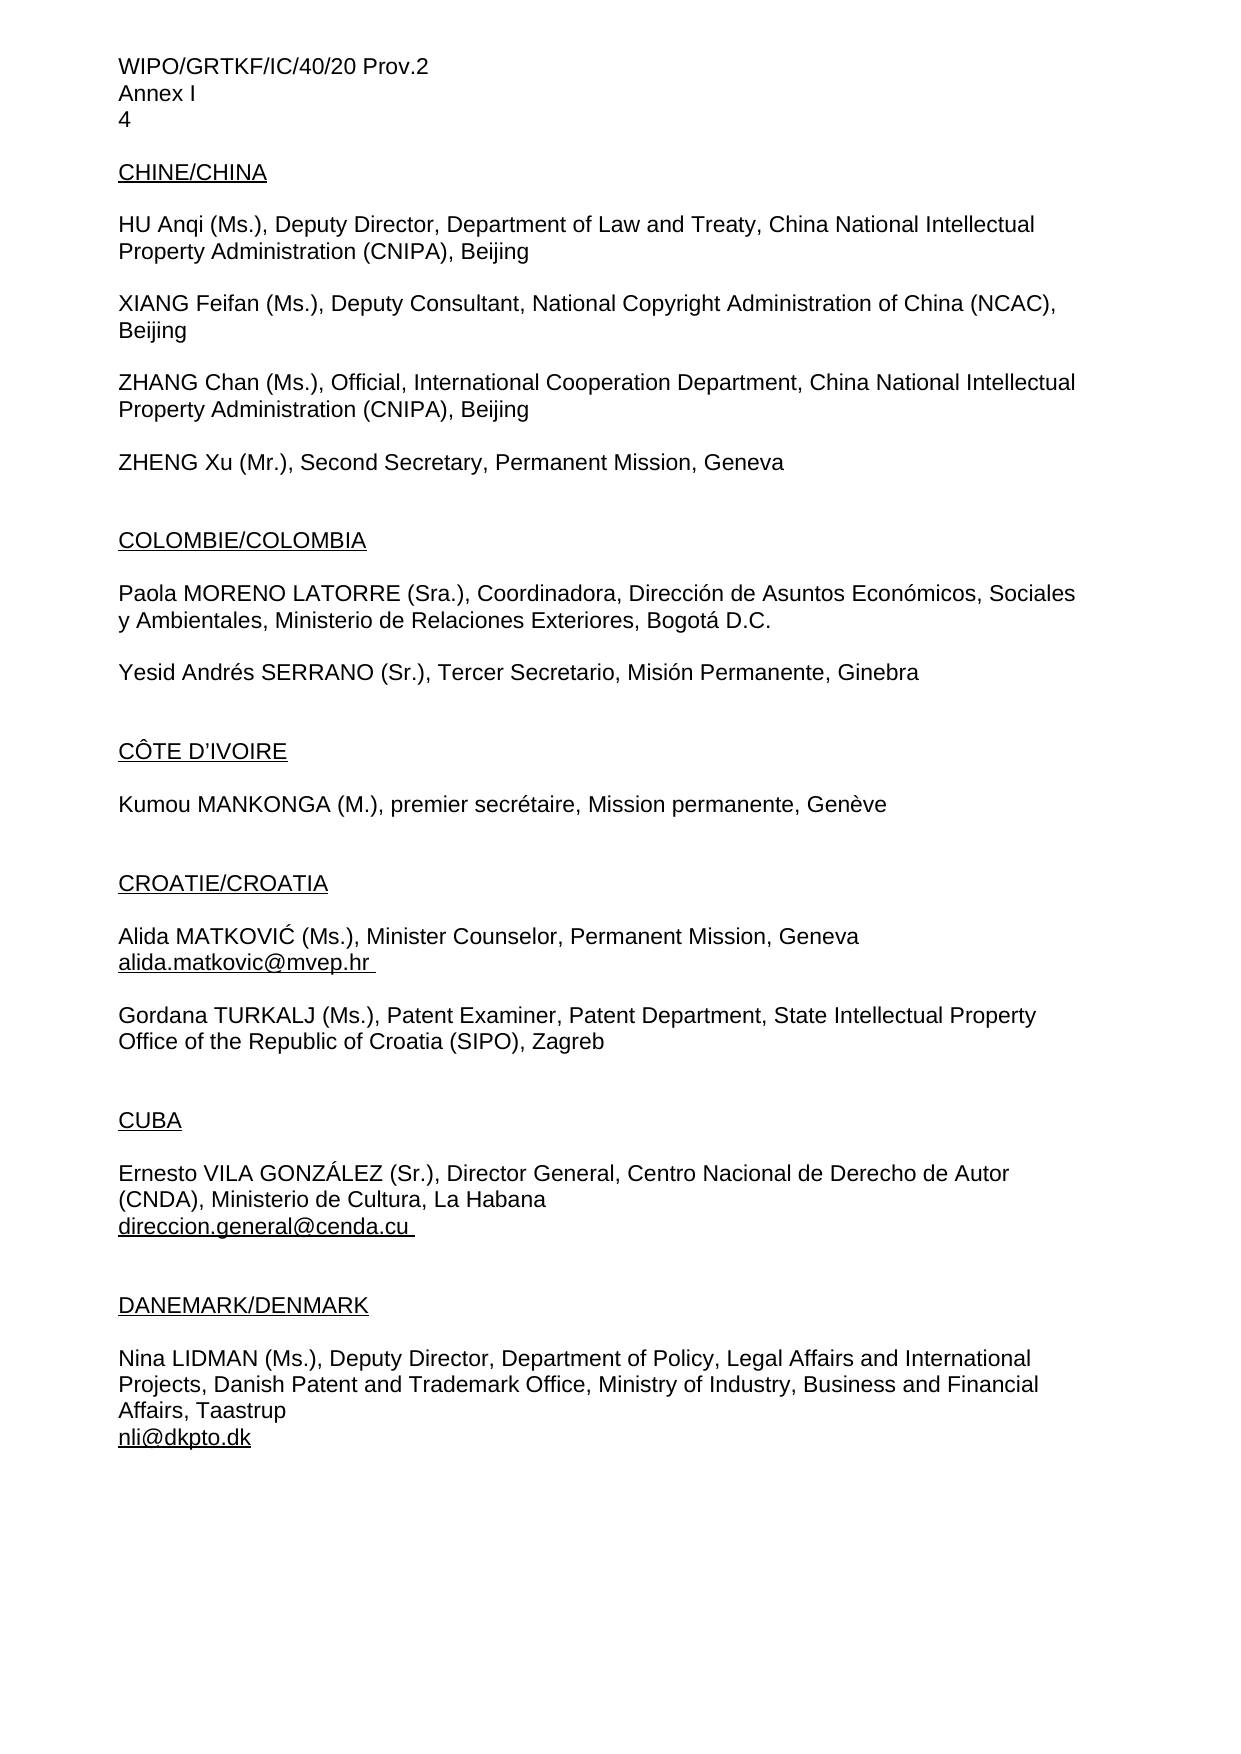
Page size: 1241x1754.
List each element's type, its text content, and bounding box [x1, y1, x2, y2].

text nli@dkpto.dk [118, 1423, 1092, 1450]
text ZHANG Chan (Ms.), Official, International Cooperation Department, China National Intellectual Property Administration (CNIPA), Beijing [118, 369, 1092, 422]
text Gordana TURKALJ (Ms.), Patent Examiner, Patent Department, State Intellectual Property Office of the Republic of Croatia (SIPO), Zagreb [118, 1002, 1092, 1054]
text HU Anqi (Ms.), Deputy Director, Department of Law and Treaty, China National Intellectual Property Administration (CNIPA), Beijing [118, 211, 1092, 264]
text CUBA [118, 1107, 1092, 1134]
text CHINE/CHINA [118, 158, 1092, 185]
text alida.matkovic@mvep.hr [118, 949, 1092, 976]
text Yesid Andrés SERRANO (Sr.), Tercer Secretario, Misión Permanente, Ginebra [118, 659, 1092, 686]
text direccion.general@cenda.cu [118, 1213, 1092, 1239]
text Alida MATKOVIĆ (Ms.), Minister Counselor, Permanent Mission, Geneva [118, 923, 1092, 949]
text Paola MORENO LATORRE (Sra.), Coordinadora, Dirección de Asuntos Económicos, Sociales y Ambientales, Ministerio de Relaciones Exteriores, Bogotá D.C. [118, 580, 1092, 633]
text COLOMBIE/COLOMBIA [118, 527, 1092, 554]
text DANEMARK/DENMARK [118, 1292, 1092, 1318]
text Kumou MANKONGA (M.), premier secrétaire, Mission permanente, Genève [118, 791, 1092, 817]
text XIANG Feifan (Ms.), Deputy Consultant, National Copyright Administration of China (NCAC), Beijing [118, 290, 1092, 343]
text CROATIE/CROATIA [118, 870, 1092, 896]
text Nina LIDMAN (Ms.), Deputy Director, Department of Policy, Legal Affairs and International Projects, Danish Patent and Trademark Office, Ministry of Industry, Business and Financial Affairs, Taastrup [118, 1344, 1092, 1423]
text CÔTE D’IVOIRE [118, 738, 1092, 765]
text Ernesto VILA GONZÁLEZ (Sr.), Director General, Centro Nacional de Derecho de Autor (CNDA), Ministerio de Cultura, La Habana [118, 1160, 1092, 1213]
text ZHENG Xu (Mr.), Second Secretary, Permanent Mission, Geneva [118, 448, 1092, 475]
